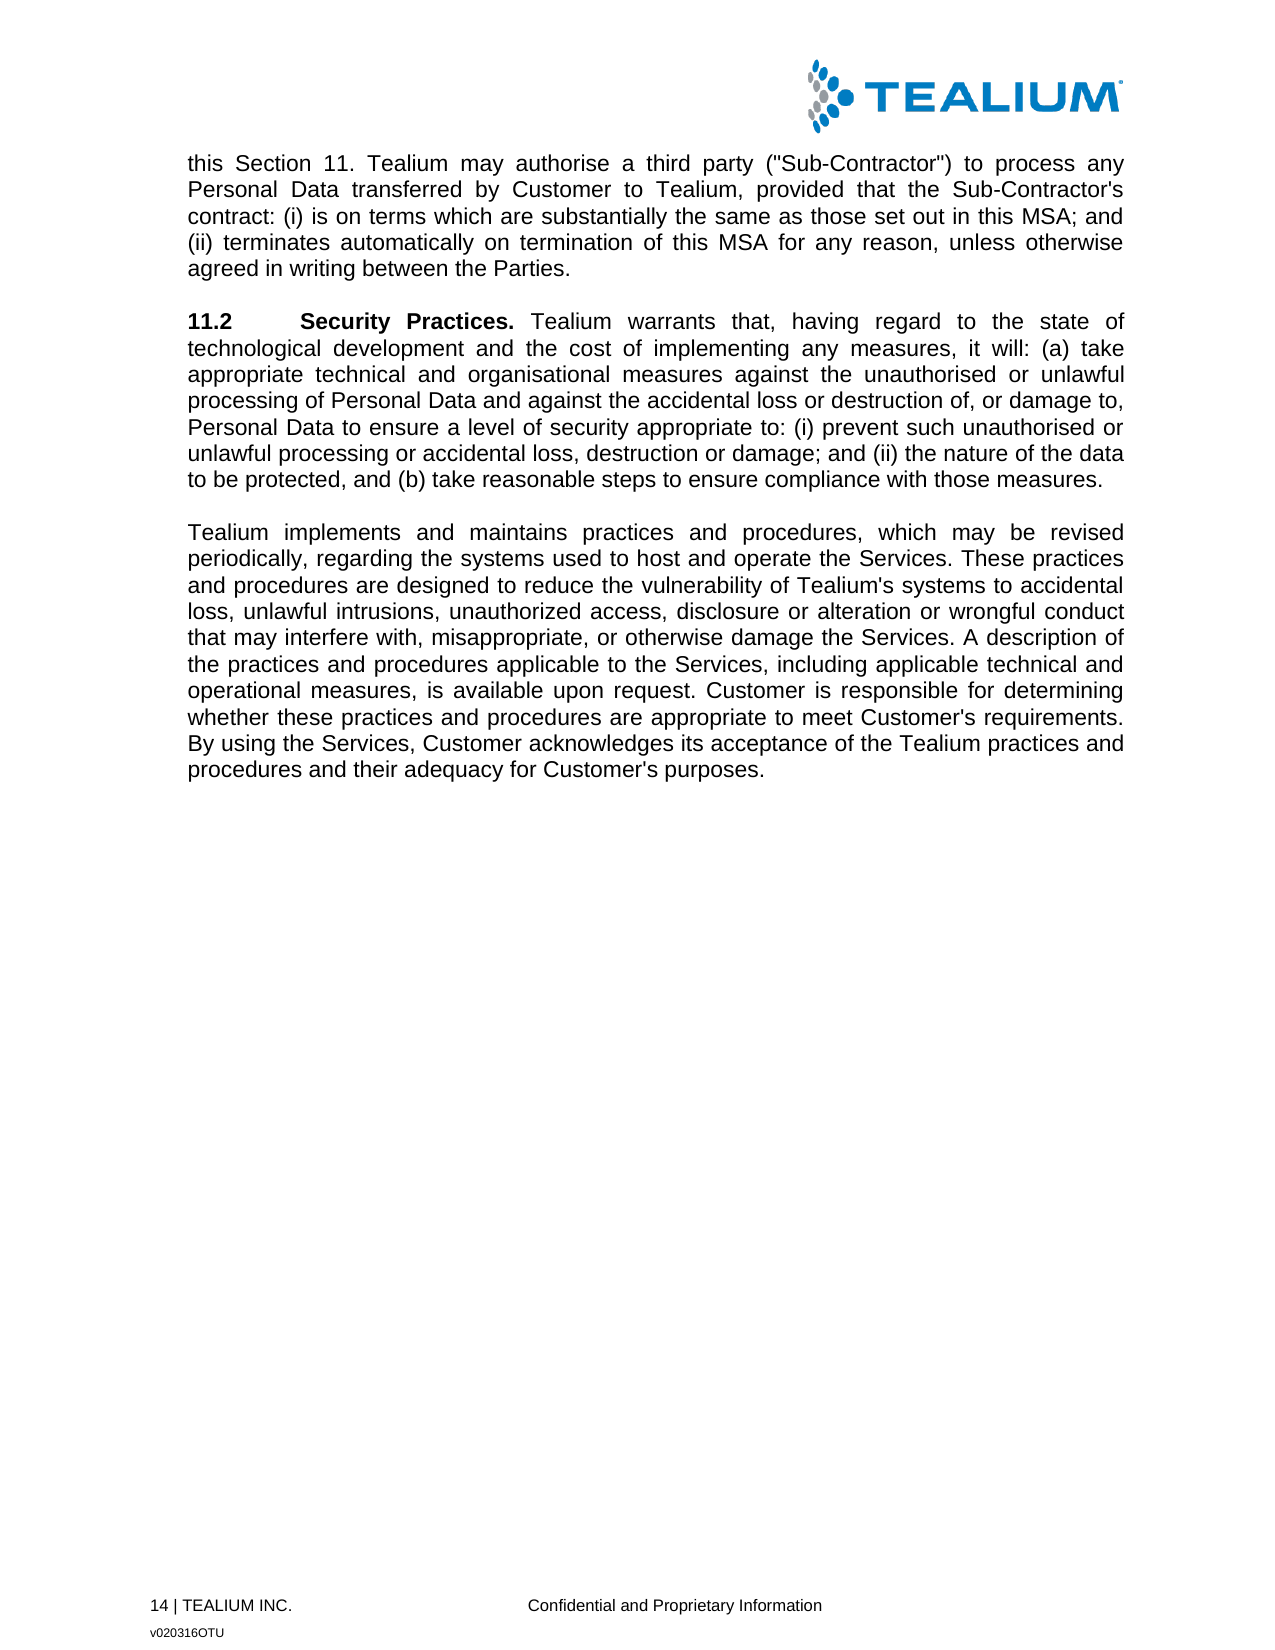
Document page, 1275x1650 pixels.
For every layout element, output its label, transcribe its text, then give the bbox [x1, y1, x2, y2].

text 11.2 Security Practices. Tealium warrants that, having regard to the state of technological development and the cost of implementing any measures, it will: (a) take appropriate technical and organisational measures against the unauthorised or unlawful processing of Personal Data and against the accidental loss or destruction of, or damage to, Personal Data to ensure a level of security appropriate to: (i) prevent such unauthorised or unlawful processing or accidental loss, destruction or damage; and (ii) the nature of the data to be protected, and (b) take reasonable steps to ensure compliance with those measures. [187, 308, 1125, 493]
picture [804, 55, 1125, 138]
text Tealium implements and maintains practices and procedures, which may be revised periodically, regarding the systems used to host and operate the Services. These practices and procedures are designed to reduce the vulnerability of Tealium's systems to accidental loss, unlawful intrusions, unauthorized access, disclosure or alteration or wrongful conduct that may interfere with, misappropriate, or otherwise damage the Services. A description of the practices and procedures applicable to the Services, including applicable technical and operational measures, is available upon request. Customer is responsible for determining whether these practices and procedures are appropriate to meet Customer's requirements. By using the Services, Customer acknowledges its acceptance of the Tealium practices and procedures and their adequacy for Customer's purposes. [187, 519, 1125, 782]
